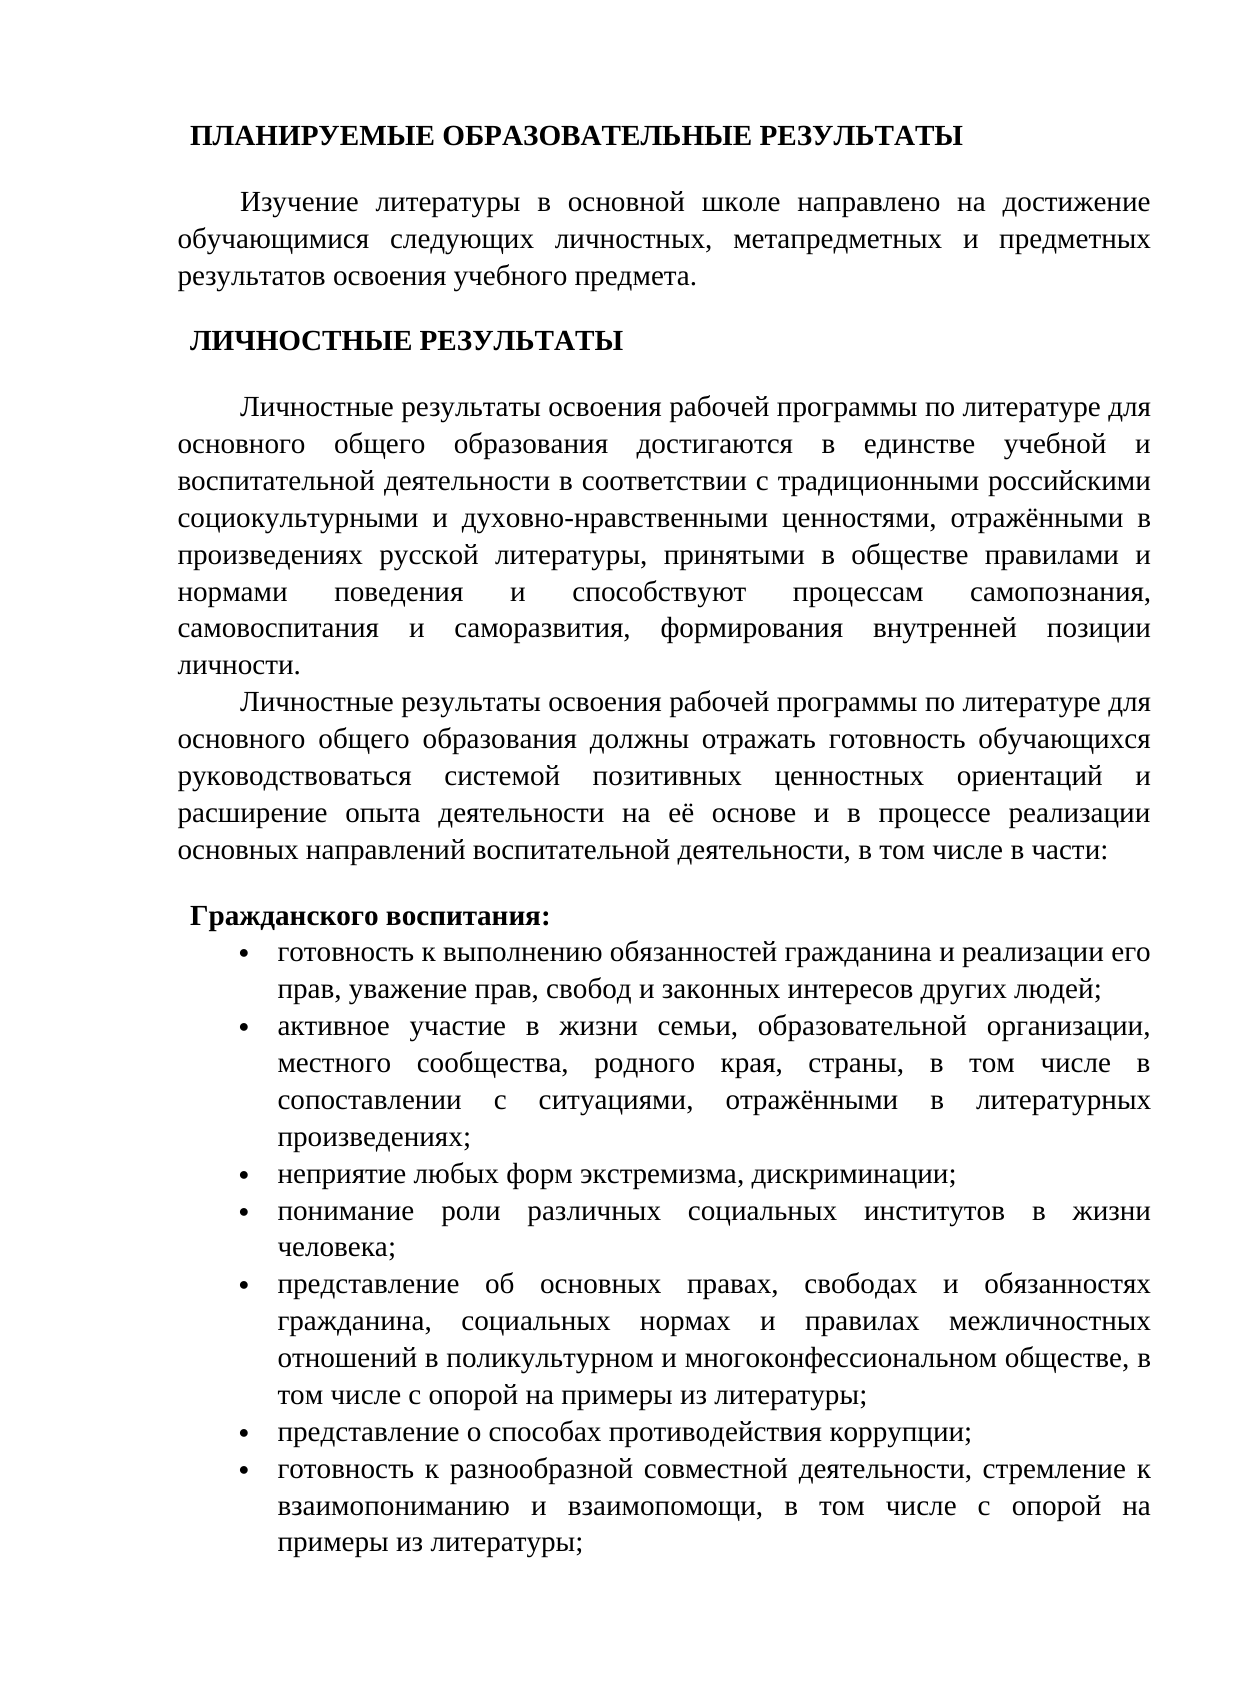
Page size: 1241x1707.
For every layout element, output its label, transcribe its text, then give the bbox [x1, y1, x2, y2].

text Изучение литературы в основной школе направлено на достижение обучающимися следующих личностных, метапредметных и предметных результатов освоения учебного предмета. [177, 184, 1152, 291]
text ПЛАНИРУЕМЫЕ ОБРАЗОВАТЕЛЬНЫЕ РЕЗУЛЬТАТЫ [190, 118, 1152, 152]
list представление о способах противодействия коррупции; [240, 1414, 1152, 1447]
list представление об основных правах, свободах и обязанностях гражданина, социальных нормах и правилах межличностных отношений в поликультурном и многоконфессиональном обществе, в том числе с опорой на примеры из литературы; [240, 1266, 1152, 1411]
text Личностные результаты освоения рабочей программы по литературе для основного общего образования достигаются в единстве учебной и воспитательной деятельности в соответствии с традиционными российскими социокультурными и духовно-нравственными ценностями, отражёнными в произведениях русской литературы, принятыми в обществе правилами и нормами поведения и способствуют процессам самопознания, самовоспитания и саморазвития, формирования внутренней позиции личности. [177, 389, 1152, 681]
list понимание роли различных социальных институтов в жизни человека; [240, 1193, 1152, 1263]
text ЛИЧНОСТНЫЕ РЕЗУЛЬТАТЫ [190, 323, 1152, 357]
list активное участие в жизни семьи, образовательной организации, местного сообщества, родного края, страны, в том числе в сопоставлении с ситуациями, отражёнными в литературных произведениях; [240, 1008, 1152, 1152]
list готовность к выполнению обязанностей гражданина и реализации его прав, уважение прав, свобод и законных интересов других людей; [240, 934, 1152, 1005]
list готовность к разнообразной совместной деятельности, стремление к взаимопониманию и взаимопомощи, в том числе с опорой на примеры из литературы; [240, 1451, 1152, 1558]
text Личностные результаты освоения рабочей программы по литературе для основного общего образования должны отражать готовность обучающихся руководствоваться системой позитивных ценностных ориентаций и расширение опыта деятельности на её основе и в процессе реализации основных направлений воспитательной деятельности, в том числе в части: [177, 684, 1152, 865]
text Гражданского воспитания: [190, 898, 1152, 931]
list неприятие любых форм экстремизма, дискриминации; [240, 1156, 1152, 1189]
